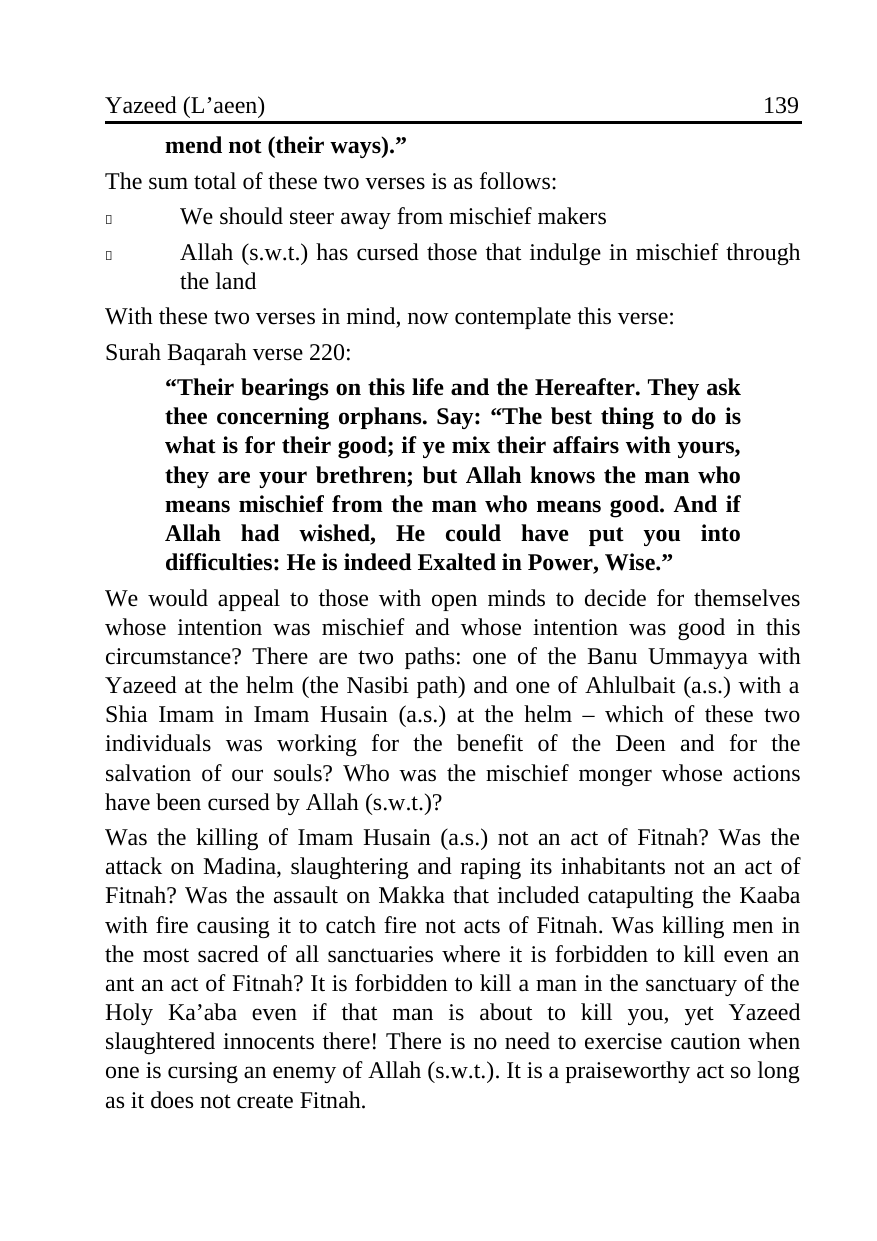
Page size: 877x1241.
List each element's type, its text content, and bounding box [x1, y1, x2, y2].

text With these two verses in mind, now contemplate this verse: [105, 301, 802, 331]
text Surah Baqarah verse 220: [105, 337, 802, 366]
text  Allah (s.w.t.) has cursed those that indulge in mischief through the land [105, 237, 802, 295]
text We would appeal to those with open minds to decide for themselves whose intention was mischief and whose intention was good in this circumstance? There are two paths: one of the Banu Ummayya with Yazeed at the helm (the Nasibi path) and one of Ahlulbait (a.s.) with a Shia Imam in Imam Husain (a.s.) at the helm – which of these two individuals was working for the benefit of the Deen and for the salvation of our souls? Who was the mischief monger whose actions have been cursed by Allah (s.w.t.)? [105, 583, 802, 816]
text “Their bearings on this life and the Hereafter. They ask thee concerning orphans. Say: “The best thing to do is what is for their good; if ye mix their affairs with yours, they are your brethren; but Allah knows the man who means mischief from the man who means good. And if Allah had wished, He could have put you into difficulties: He is indeed Exalted in Power, Wise.” [165, 372, 742, 576]
text The sum total of these two verses is as follows: [105, 166, 802, 195]
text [165, 131, 742, 160]
text Was the killing of Imam Husain (a.s.) not an act of Fitnah? Was the attack on Madina, slaughtering and raping its inhabitants not an act of Fitnah? Was the assault on Makka that included catapulting the Kaaba with fire causing it to catch fire not acts of Fitnah. Was killing men in the most sacred of all sanctuaries where it is forbidden to kill even an ant an act of Fitnah? It is forbidden to kill a man in the sanctuary of the Holy Ka’aba even if that man is about to kill you, yet Yazeed slaughtered innocents there! There is no need to exercise caution when one is cursing an enemy of Allah (s.w.t.). It is a praiseworthy act so long as it does not create Fitnah. [105, 822, 802, 1114]
text  We should steer away from mischief makers [105, 201, 802, 231]
